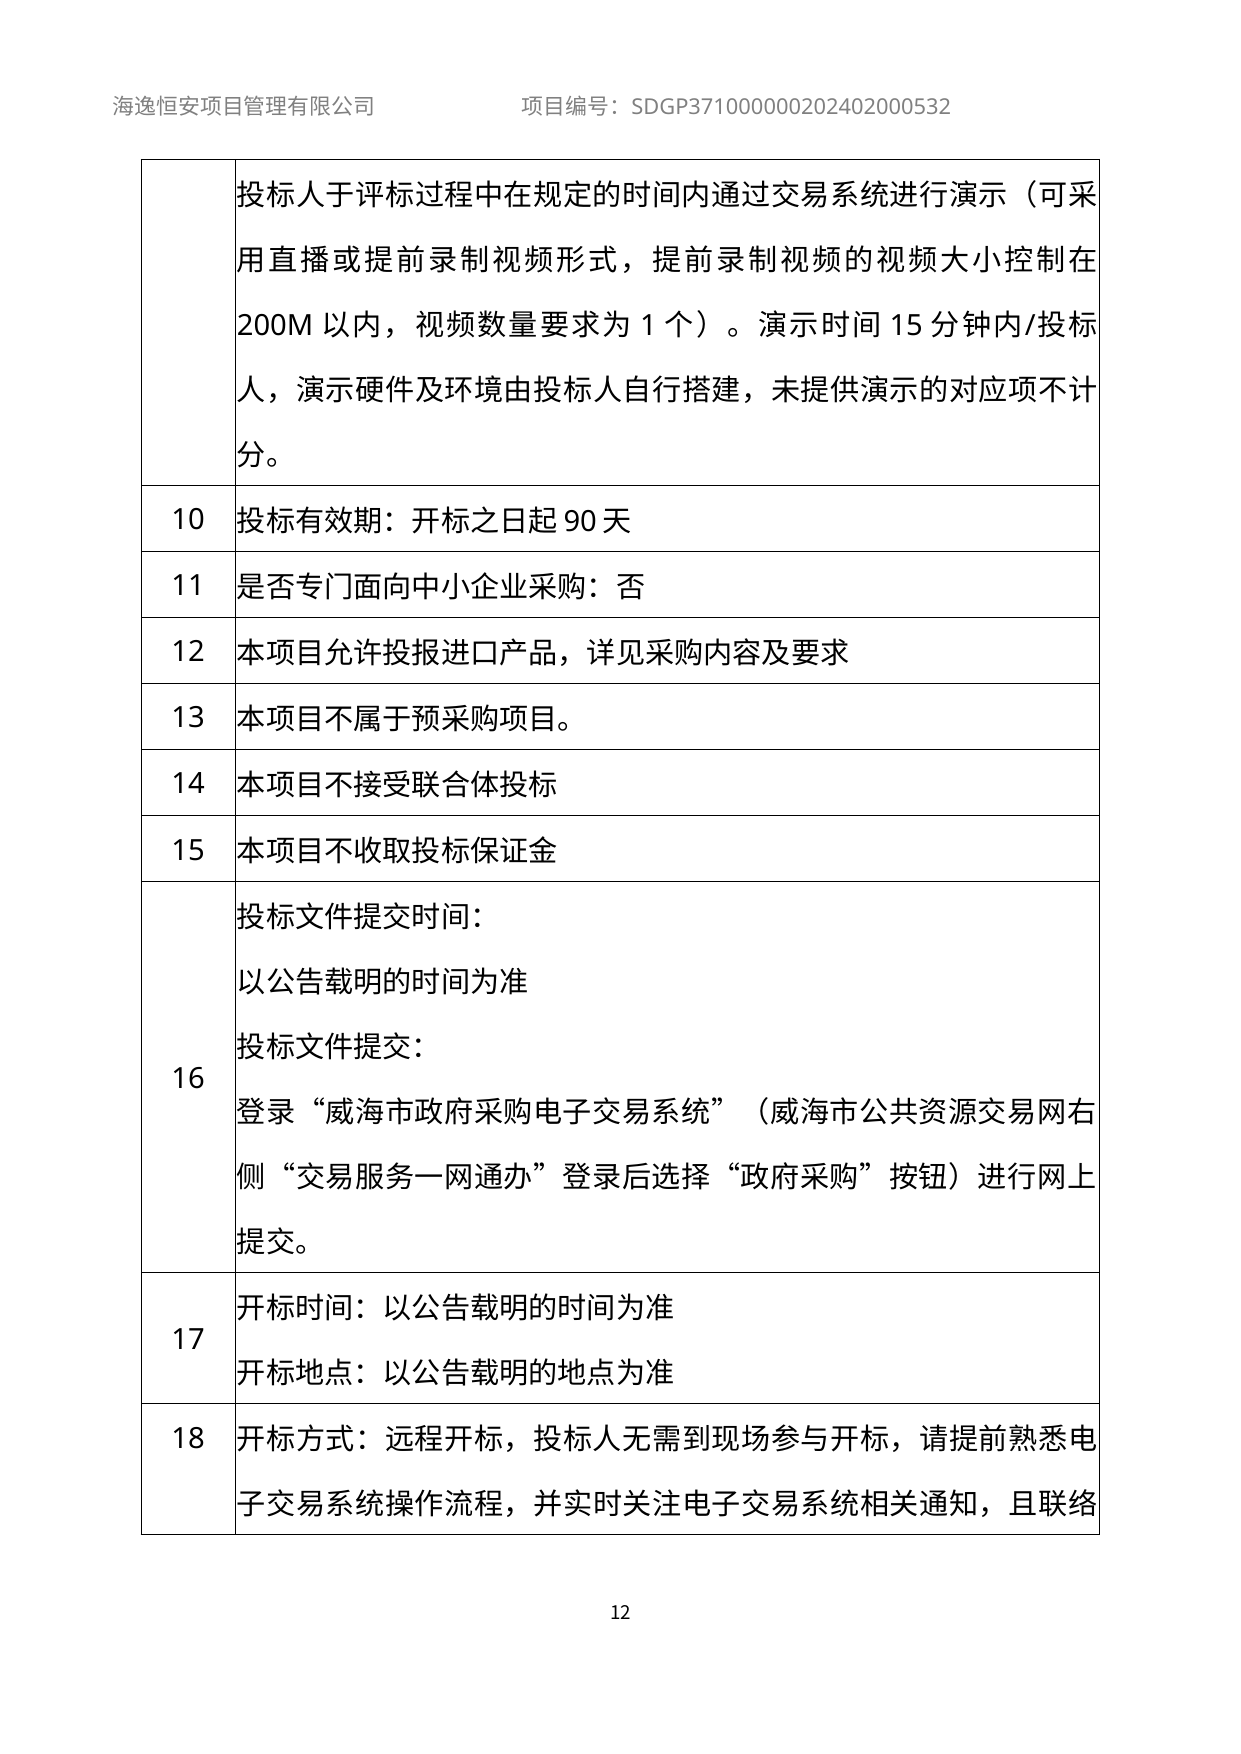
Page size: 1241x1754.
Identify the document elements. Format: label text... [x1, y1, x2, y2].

table_cell 本项目不收取投标保证金 [236, 816, 1099, 881]
table_cell 15 [142, 816, 235, 881]
table_cell 9 [142, 160, 235, 485]
table_cell 13 [142, 684, 235, 749]
table_cell 14 [142, 750, 235, 815]
table_cell 是否专门面向中小企业采购：否 [236, 552, 1099, 617]
table_cell 投标有效期：开标之日起90天 [236, 486, 1099, 551]
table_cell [236, 160, 1099, 485]
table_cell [236, 1404, 1099, 1534]
table_cell 本项目允许投报进口产品，详见采购内容及要求 [236, 618, 1099, 683]
table_cell 10 [142, 486, 235, 551]
table_cell 11 [142, 552, 235, 617]
table_cell 18 [142, 1404, 235, 1534]
table_cell 12 [142, 618, 235, 683]
table_cell 开标时间：以公告载明的时间为准 开标地点：以公告载明的地点为准 [236, 1273, 1099, 1403]
table_cell 16 [142, 882, 235, 1272]
table_cell 投标文件提交时间： 以公告载明的时间为准 投标文件提交： 登录“威海市政府采购电子交易系统”（威海市公共资源交易网右侧“交易服务一网通办”登录后选择“政府采购”按钮）进行网上提交。 [236, 882, 1099, 1272]
table_cell 本项目不属于预采购项目。 [236, 684, 1099, 749]
table_cell 17 [142, 1273, 235, 1403]
table_cell 本项目不接受联合体投标 [236, 750, 1099, 815]
